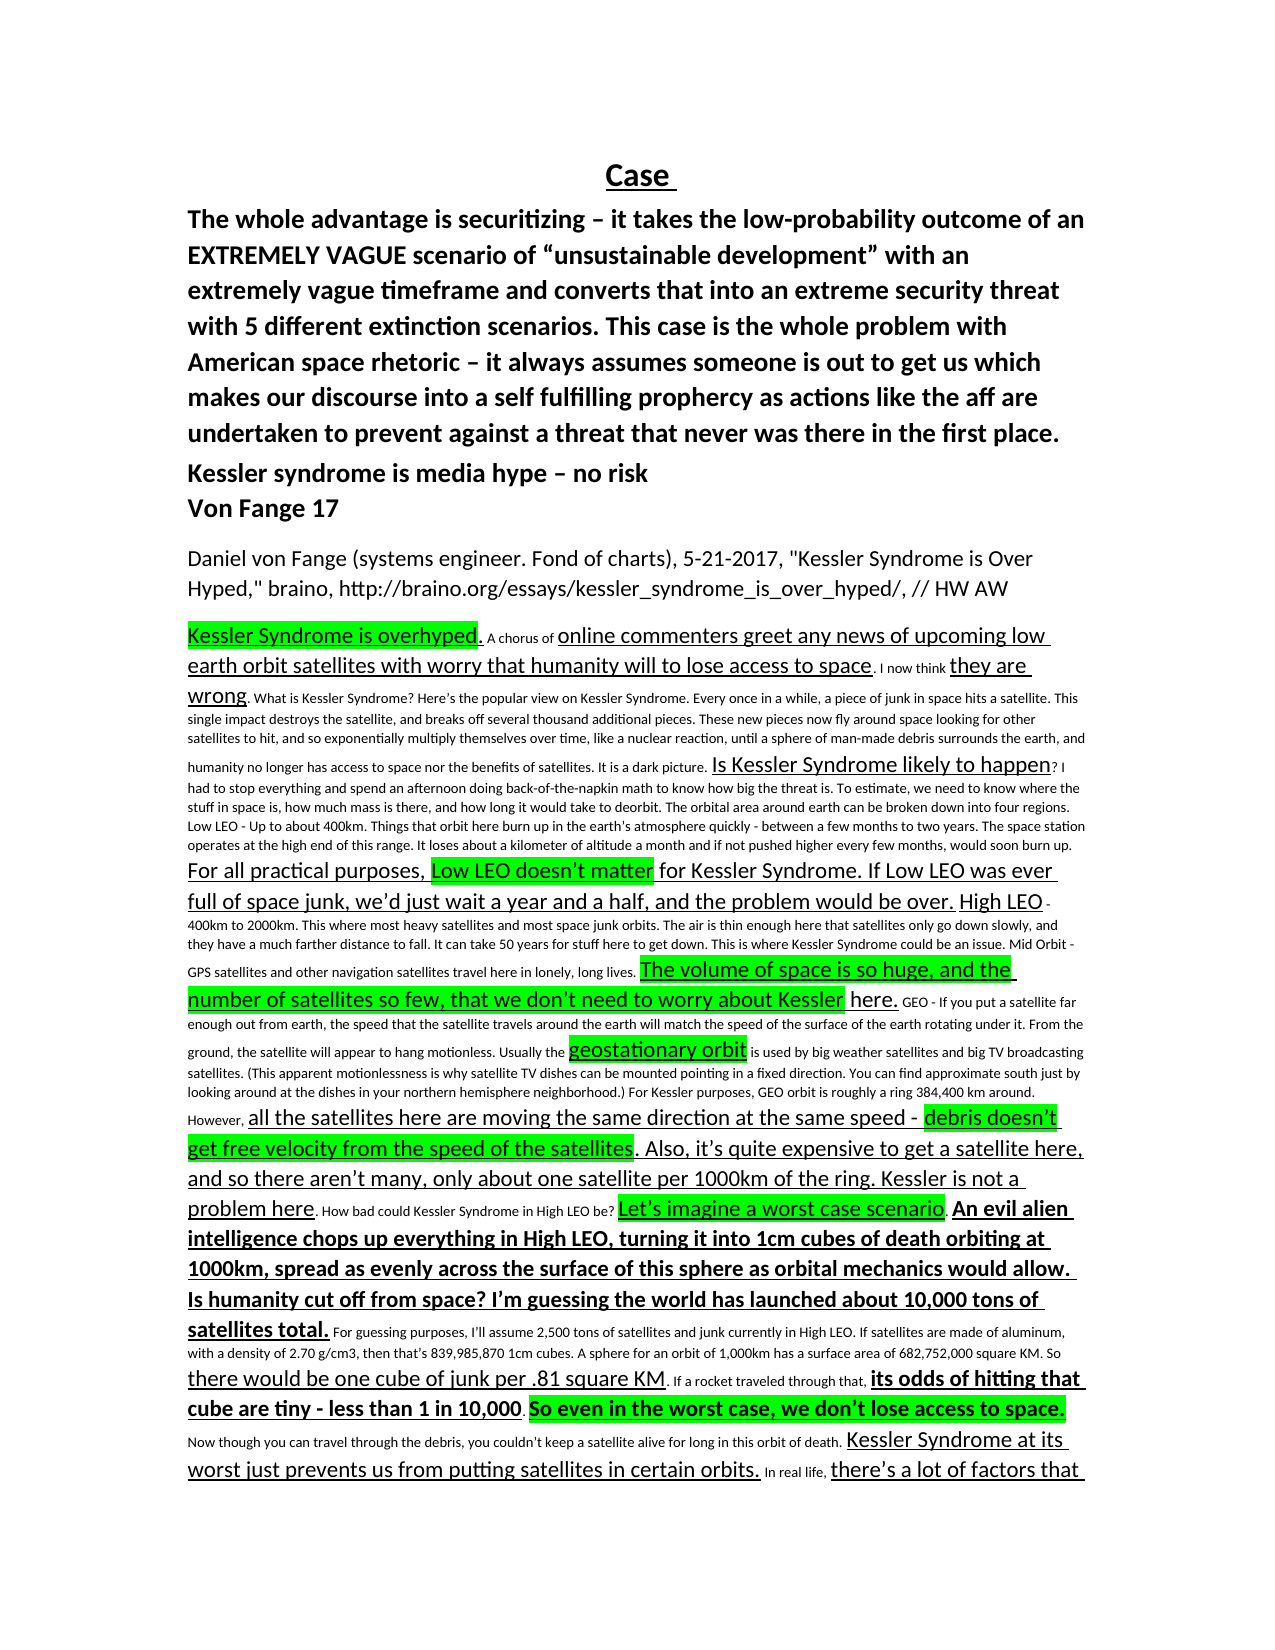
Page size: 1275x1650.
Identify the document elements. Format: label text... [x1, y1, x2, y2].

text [187, 621, 1087, 1483]
text Von Fange 17 [187, 491, 1087, 524]
text Daniel von Fange (systems engineer. Fond of charts), 5-21-2017, "Kessler Syndrome is Over Hyped," braino, http://braino.org/essays/kessler_syndrome_is_over_hyped/, // HW AW [187, 544, 1087, 602]
subtitle The whole advantage is securitizing – it takes the low-probability outcome of an EXTREMELY VAGUE scenario of “unsustainable development” with an extremely vague timeframe and converts that into an extreme security threat with 5 different extinction scenarios. This case is the whole problem with American space rhetoric – it always assumes someone is out to get us which makes our discourse into a self fulfilling prophercy as actions like the aff are undertaken to prevent against a threat that never was there in the first place. [187, 202, 1087, 449]
subtitle Case [187, 154, 1087, 195]
subtitle Kessler syndrome is media hype – no risk [187, 456, 1087, 489]
